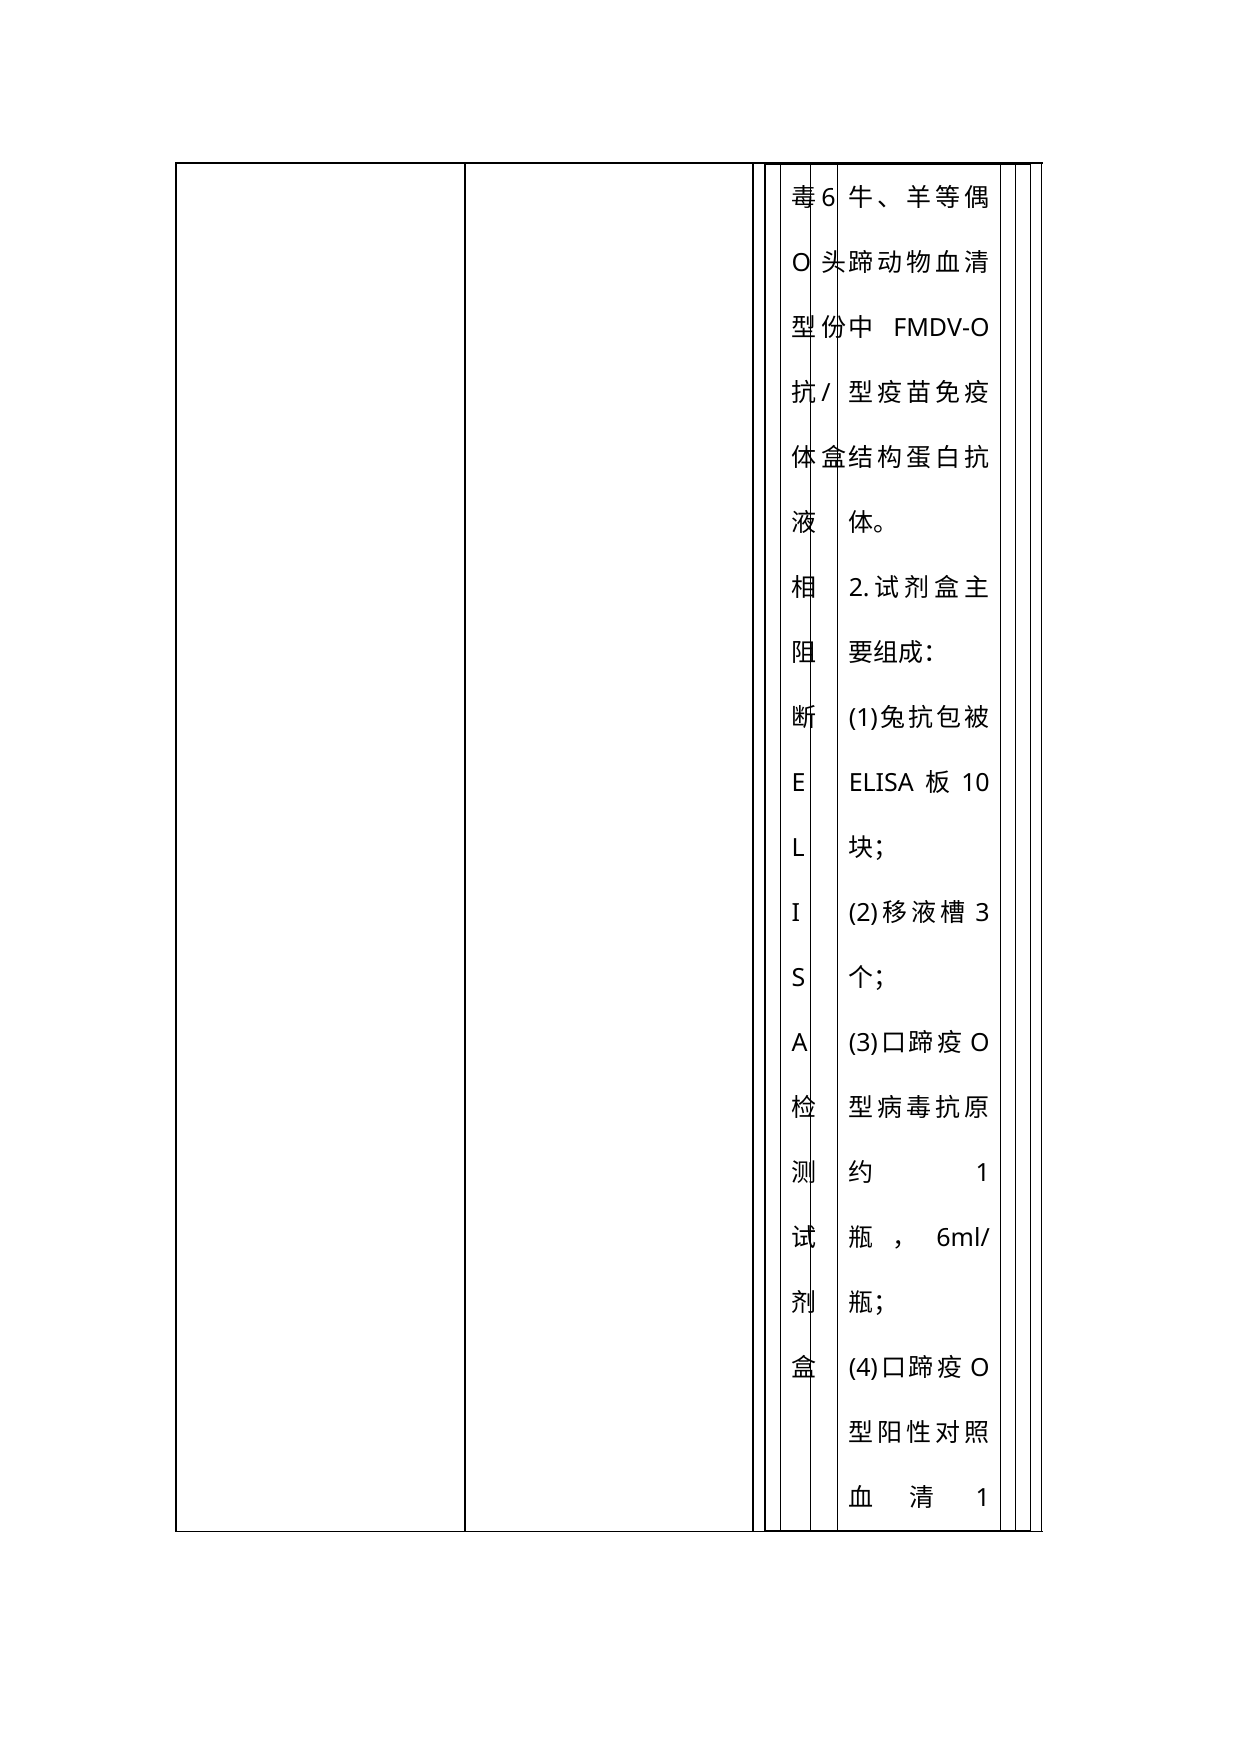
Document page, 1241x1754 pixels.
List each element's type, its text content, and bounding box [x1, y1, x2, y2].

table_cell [754, 164, 764, 1531]
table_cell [1031, 164, 1041, 1531]
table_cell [1001, 165, 1015, 1530]
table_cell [781, 165, 810, 1530]
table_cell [1016, 165, 1030, 1530]
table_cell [766, 165, 780, 1530]
table_cell 1 [177, 164, 464, 1531]
table_cell [466, 164, 752, 1531]
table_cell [838, 165, 1000, 1530]
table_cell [811, 165, 837, 1530]
